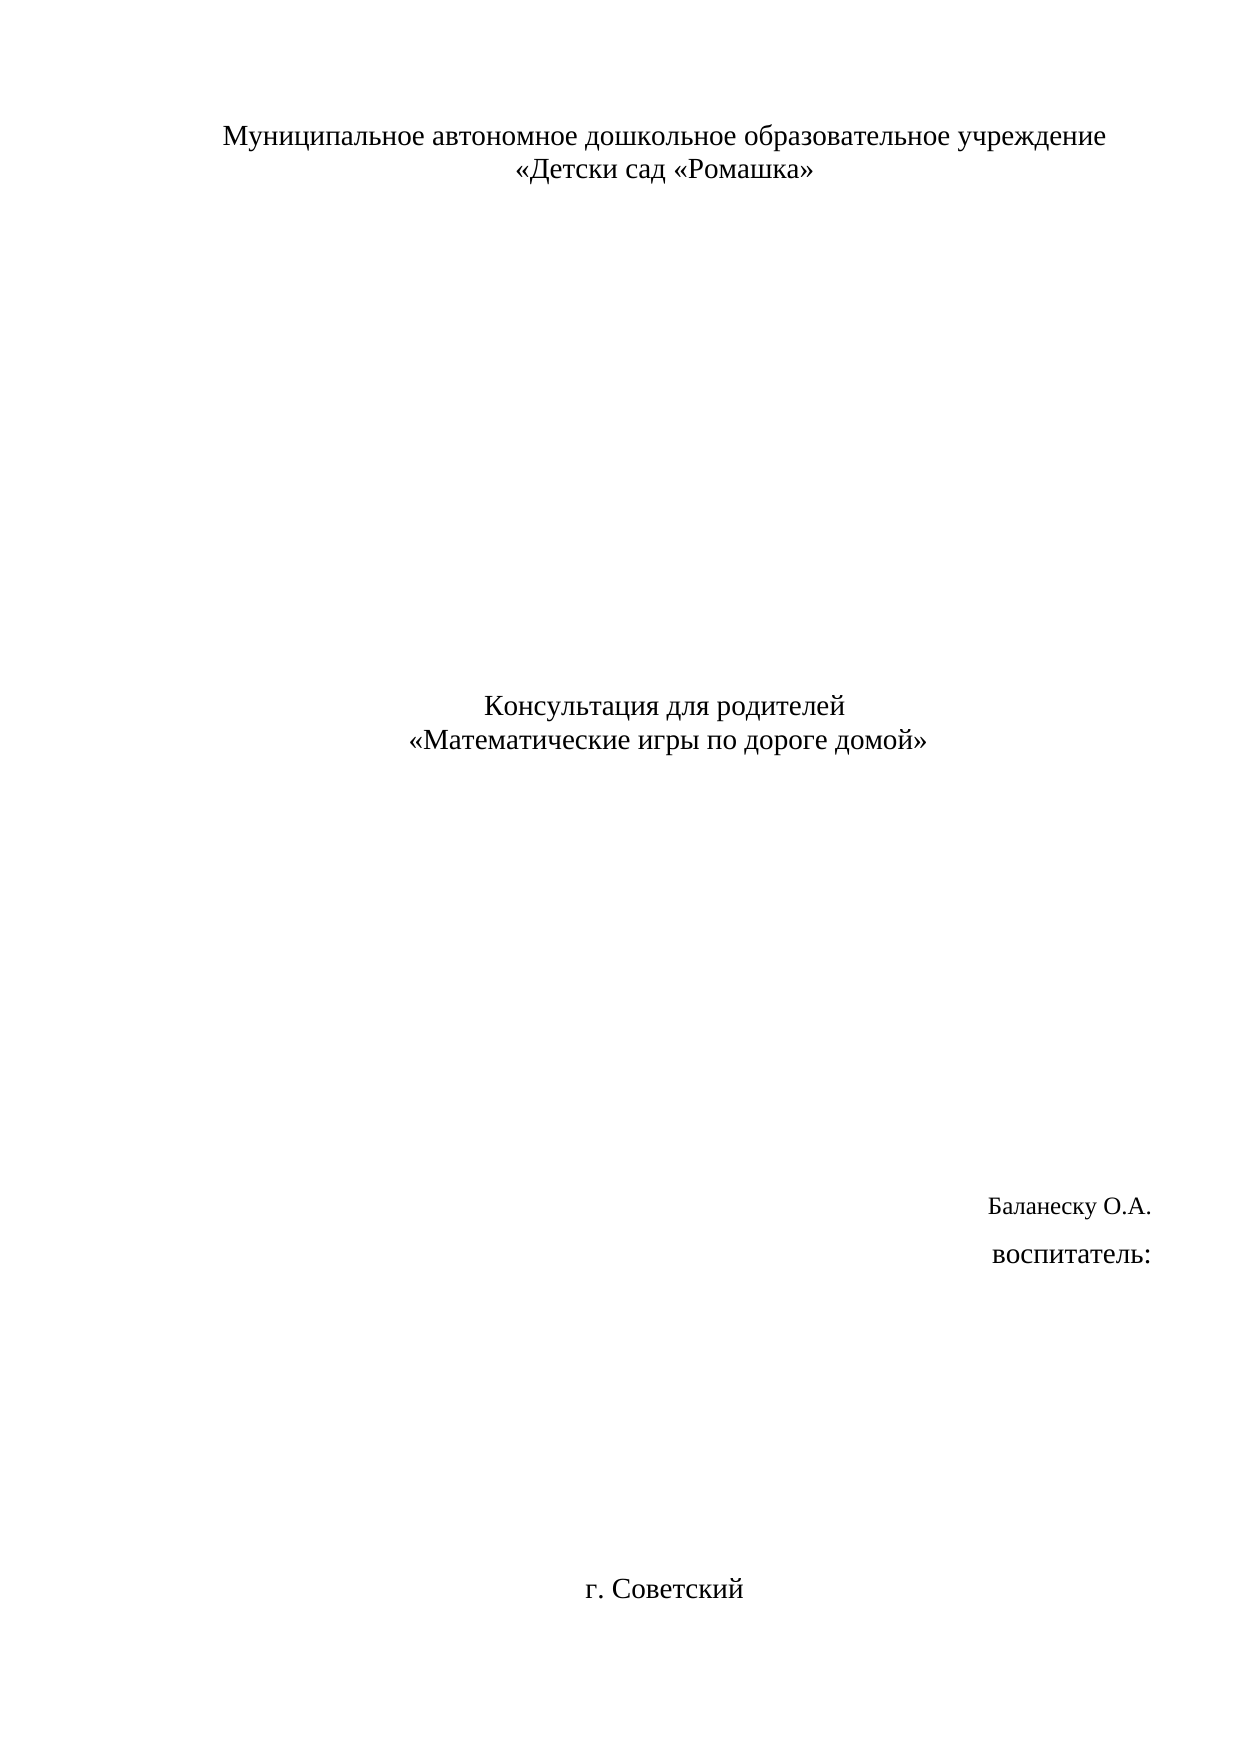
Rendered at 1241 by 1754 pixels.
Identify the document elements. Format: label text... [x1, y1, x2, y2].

text Баланеску О.А. [177, 1191, 1152, 1220]
text Муниципальное автономное дошкольное образовательное учреждение «Детски сад «Ромашка» [177, 118, 1152, 185]
text воспитатель: [177, 1236, 1152, 1269]
text г. Советский [177, 1571, 1152, 1605]
text «Математические игры по дороге домой» [177, 722, 1152, 755]
text Консультация для родителей [177, 688, 1152, 722]
